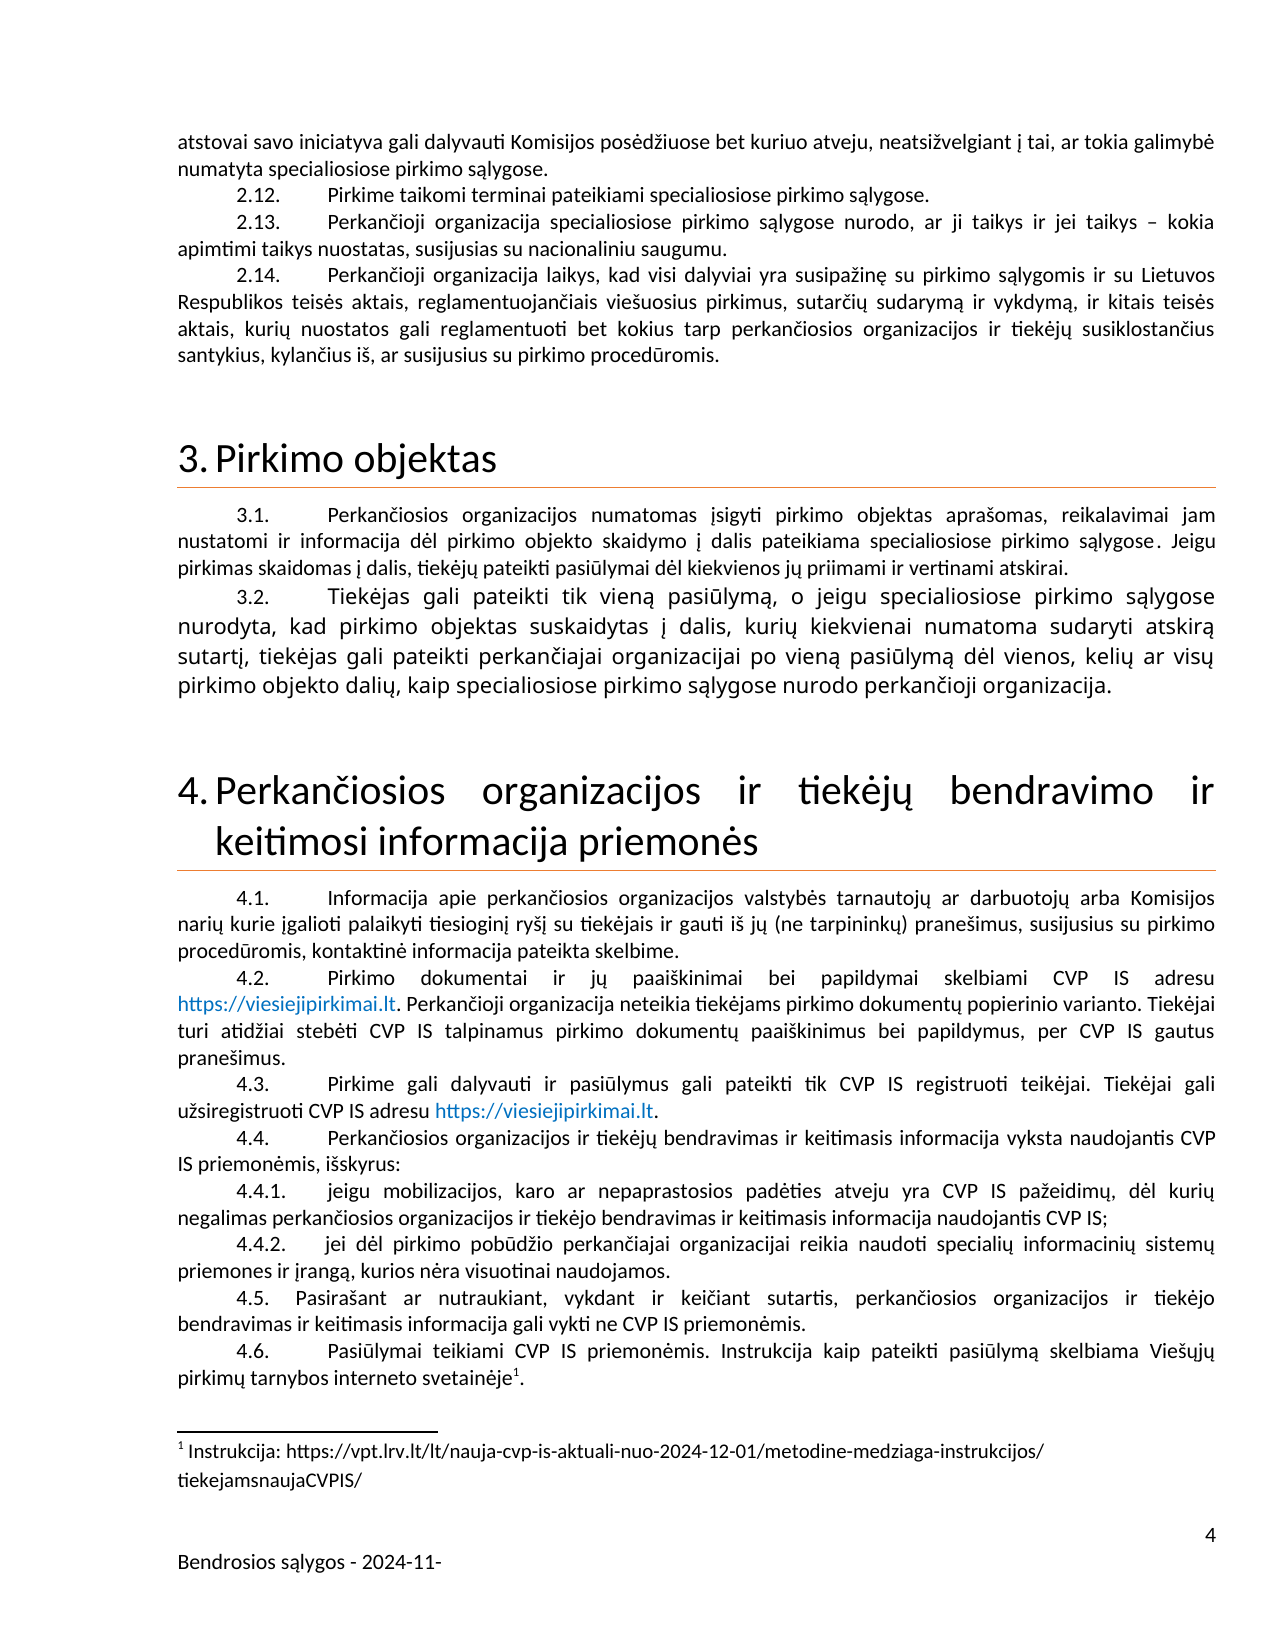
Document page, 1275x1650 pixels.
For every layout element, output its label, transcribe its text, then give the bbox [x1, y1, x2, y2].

list jeigu mobilizacijos, karo ar nepaprastosios padėties atveju yra CVP IS pažeidimų, dėl kurių negalimas perkančiosios organizacijos ir tiekėjo bendravimas ir keitimasis informacija naudojantis CVP IS; [177, 1177, 1216, 1230]
list Tiekėjas gali pateikti tik vieną pasiūlymą, o jeigu specialiosiose pirkimo sąlygose nurodyta, kad pirkimo objektas suskaidytas į dalis, kurių kiekvienai numatoma sudaryti atskirą sutartį, tiekėjas gali pateikti perkančiajai organizacijai po vieną pasiūlymą dėl vienos, kelių ar visų pirkimo objekto dalių, kaip specialiosiose pirkimo sąlygose nurodo perkančioji organizacija. [177, 581, 1216, 700]
subtitle Perkančiosios organizacijos ir tiekėjų bendravimo ir keitimosi informacija priemonės [177, 764, 1216, 870]
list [177, 128, 1216, 182]
list Pasirašant ar nutraukiant, vykdant ir keičiant sutartis, perkančiosios organizacijos ir tiekėjo bendravimas ir keitimasis informacija gali vykti ne CVP IS priemonėmis. [177, 1284, 1216, 1337]
list Perkančiosios organizacijos ir tiekėjų bendravimas ir keitimasis informacija vyksta naudojantis CVP IS priemonėmis, išskyrus: [177, 1124, 1216, 1177]
list Informacija apie perkančiosios organizacijos valstybės tarnautojų ar darbuotojų arba Komisijos narių kurie įgalioti palaikyti tiesioginį ryšį su tiekėjais ir gauti iš jų (ne tarpininkų) pranešimus, susijusius su pirkimo procedūromis, kontaktinė informacija pateikta skelbime. [177, 884, 1216, 964]
subtitle Pirkimo objektas [177, 432, 1216, 487]
list Pirkime gali dalyvauti ir pasiūlymus gali pateikti tik CVP IS registruoti teikėjai. Tiekėjai gali užsiregistruoti CVP IS adresu https://viesiejipirkimai.lt. [177, 1070, 1216, 1124]
list Pirkime taikomi terminai pateikiami specialiosiose pirkimo sąlygose. [177, 182, 1216, 208]
list Perkančiosios organizacijos numatomas įsigyti pirkimo objektas aprašomas, reikalavimai jam nustatomi ir informacija dėl pirkimo objekto skaidymo į dalis pateikiama specialiosiose pirkimo sąlygose. Jeigu pirkimas skaidomas į dalis, tiekėjų pateikti pasiūlymai dėl kiekvienos jų priimami ir vertinami atskirai. [177, 501, 1216, 581]
list Perkančioji organizacija laikys, kad visi dalyviai yra susipažinę su pirkimo sąlygomis ir su Lietuvos Respublikos teisės aktais, reglamentuojančiais viešuosius pirkimus, sutarčių sudarymą ir vykdymą, ir kitais teisės aktais, kurių nuostatos gali reglamentuoti bet kokius tarp perkančiosios organizacijos ir tiekėjų susiklostančius santykius, kylančius iš, ar susijusius su pirkimo procedūromis. [177, 262, 1216, 368]
list Pirkimo dokumentai ir jų paaiškinimai bei papildymai skelbiami CVP IS adresu https://viesiejipirkimai.lt. Perkančioji organizacija neteikia tiekėjams pirkimo dokumentų popierinio varianto. Tiekėjai turi atidžiai stebėti CVP IS talpinamus pirkimo dokumentų paaiškinimus bei papildymus, per CVP IS gautus pranešimus. [177, 964, 1216, 1070]
list Perkančioji organizacija specialiosiose pirkimo sąlygose nurodo, ar ji taikys ir jei taikys – kokia apimtimi taikys nuostatas, susijusias su nacionaliniu saugumu. [177, 208, 1216, 262]
list Pasiūlymai teikiami CVP IS priemonėmis. Instrukcija kaip pateikti pasiūlymą skelbiama Viešųjų pirkimų tarnybos interneto svetainėje. [177, 1337, 1216, 1390]
list jei dėl pirkimo pobūdžio perkančiajai organizacijai reikia naudoti specialių informacinių sistemų priemones ir įrangą, kurios nėra visuotinai naudojamos. [177, 1230, 1216, 1284]
